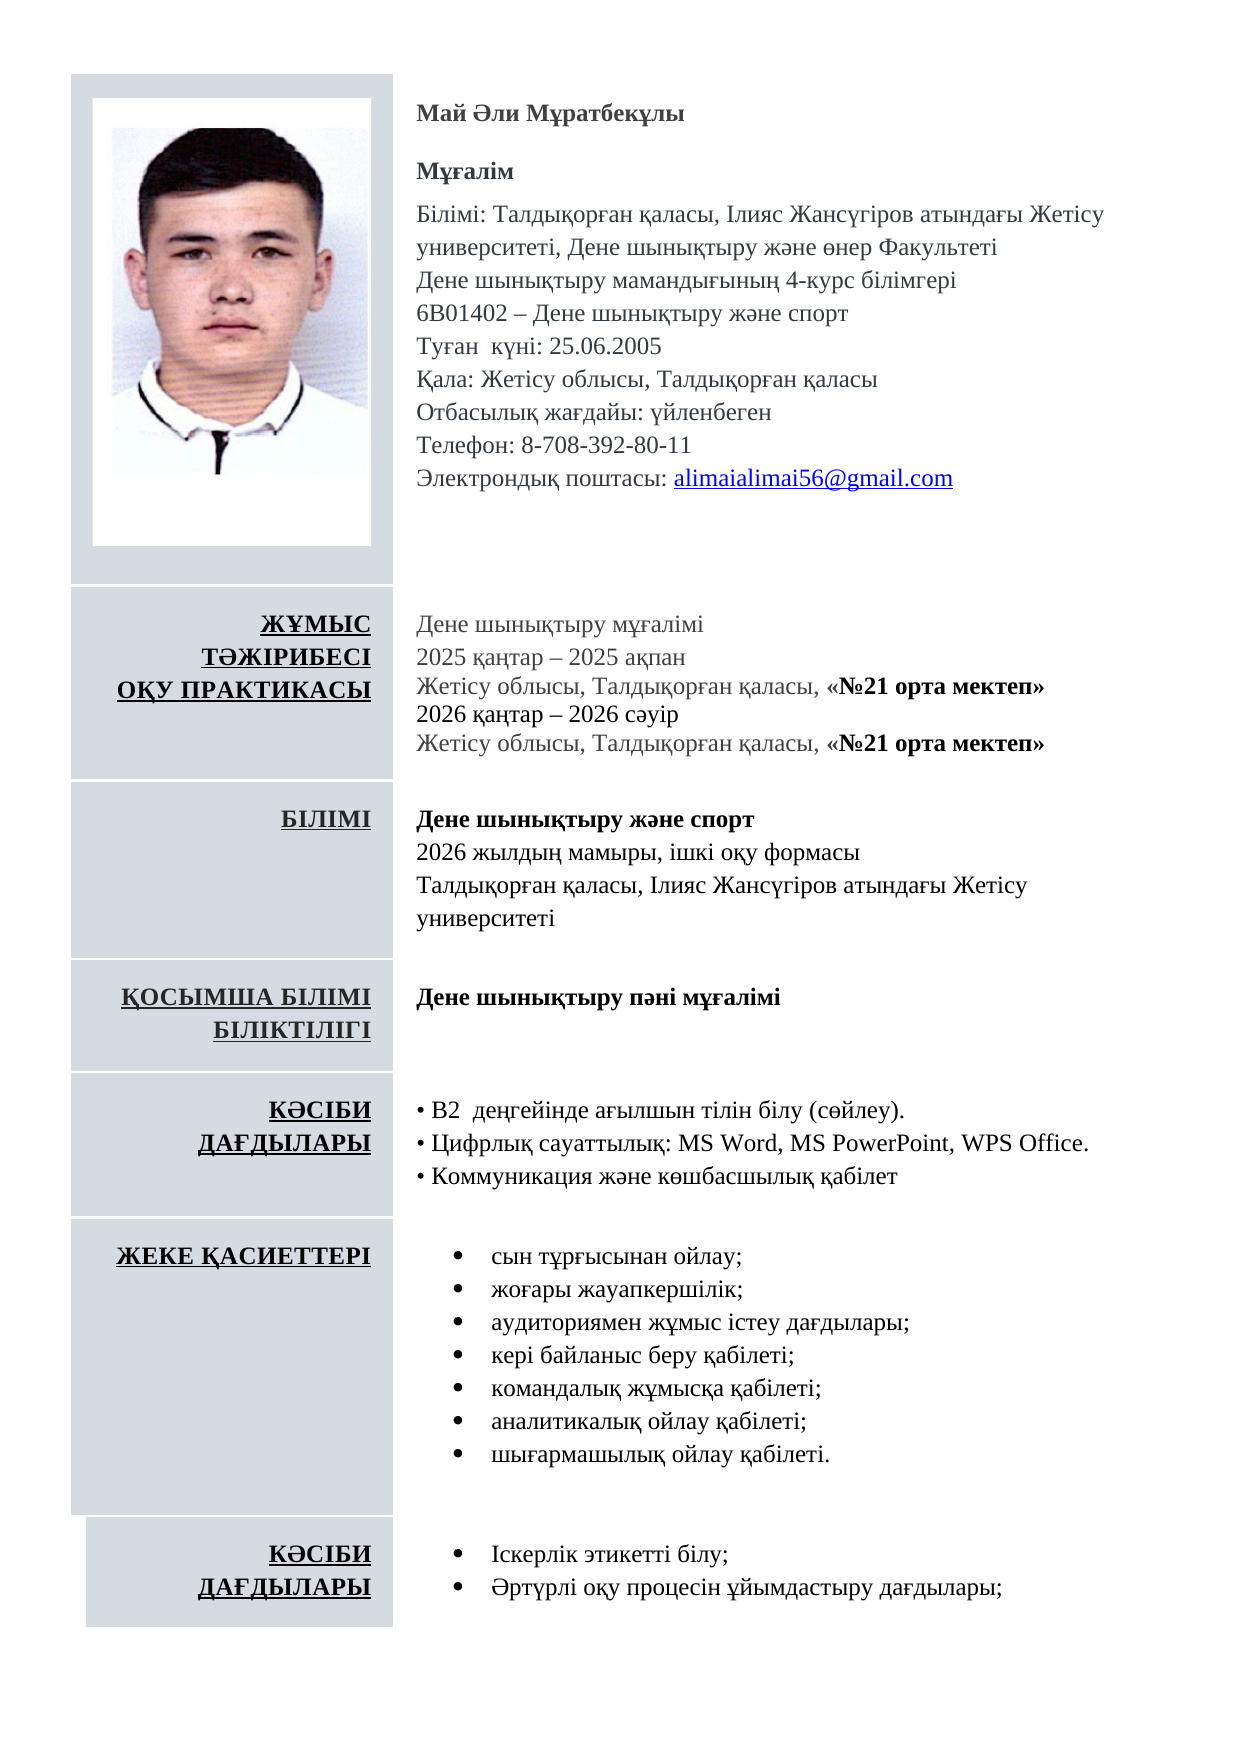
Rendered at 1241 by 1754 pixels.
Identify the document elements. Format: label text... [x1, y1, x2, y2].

table_cell КӘСІБИ ДАҒДЫЛАРЫ [71, 1073, 393, 1216]
picture [92, 98, 372, 546]
table_cell КӘСІБИ ДАҒДЫЛАРЫ [86, 1517, 393, 1627]
table_cell ЖЕКЕ ҚАСИЕТТЕРІ [71, 1219, 393, 1515]
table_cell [395, 1517, 1194, 1627]
table_cell Дене шынықтыру пәні мұғалімі [395, 960, 1194, 1071]
table_cell • B2 деңгейінде ағылшын тілін білу (сөйлеу). • Цифрлық сауаттылық: MS Word, MS PowerPoint, WPS Office. • Коммуникация және көшбасшылық қабілет [395, 1073, 1194, 1216]
table_cell ЖҰМЫС ТӘЖІРИБЕСІ ОҚУ ПРАКТИКАСЫ [71, 587, 393, 779]
table_cell Дене шынықтыру мұғалімі 2025 қаңтар – 2025 ақпан Жетісу облысы, Талдықорған қаласы, «№21 орта мектеп» 2026 қаңтар – 2026 сәуір Жетісу облысы, Талдықорған қаласы, «№21 орта мектеп» [395, 587, 1194, 779]
table_cell сын тұрғысынан ойлау; жоғары жауапкершілік; аудиториямен жұмыс істеу дағдылары; кері байланыс беру қабілеті; командалық жұмысқа қабілеті; аналитикалық ойлау қабілеті; шығармашылық ойлау қабілеті. [395, 1219, 1194, 1515]
table_cell Дене шынықтыру және спорт 2026 жылдың мамыры, ішкі оқу формасы Талдықорған қаласы, Ілияс Жансүгіров атындағы Жетісу университеті [395, 782, 1194, 958]
table_header [71, 74, 393, 584]
table_cell ҚОСЫМША БІЛІМІ БІЛІКТІЛІГІ [71, 960, 393, 1071]
table_cell БІЛІМІ [71, 782, 393, 958]
table_header Май Әли Мұратбекұлы Мұғалім Білімі: Талдықорған қаласы, Ілияс Жансүгіров атындағы Жетісу университеті, Дене шынықтыру және өнер Факультеті Дене шынықтыру мамандығының 4-курс білімгері 6В01402 – Дене шынықтыру және спорт Туған күні: 25.06.2005 Қала: Жетісу облысы, Талдықорған қаласы Отбасылық жағдайы: үйленбеген Телефон: 8-708-392-80-11 Электрондық поштасы: alimaialimai56@gmail.com [395, 76, 1194, 584]
